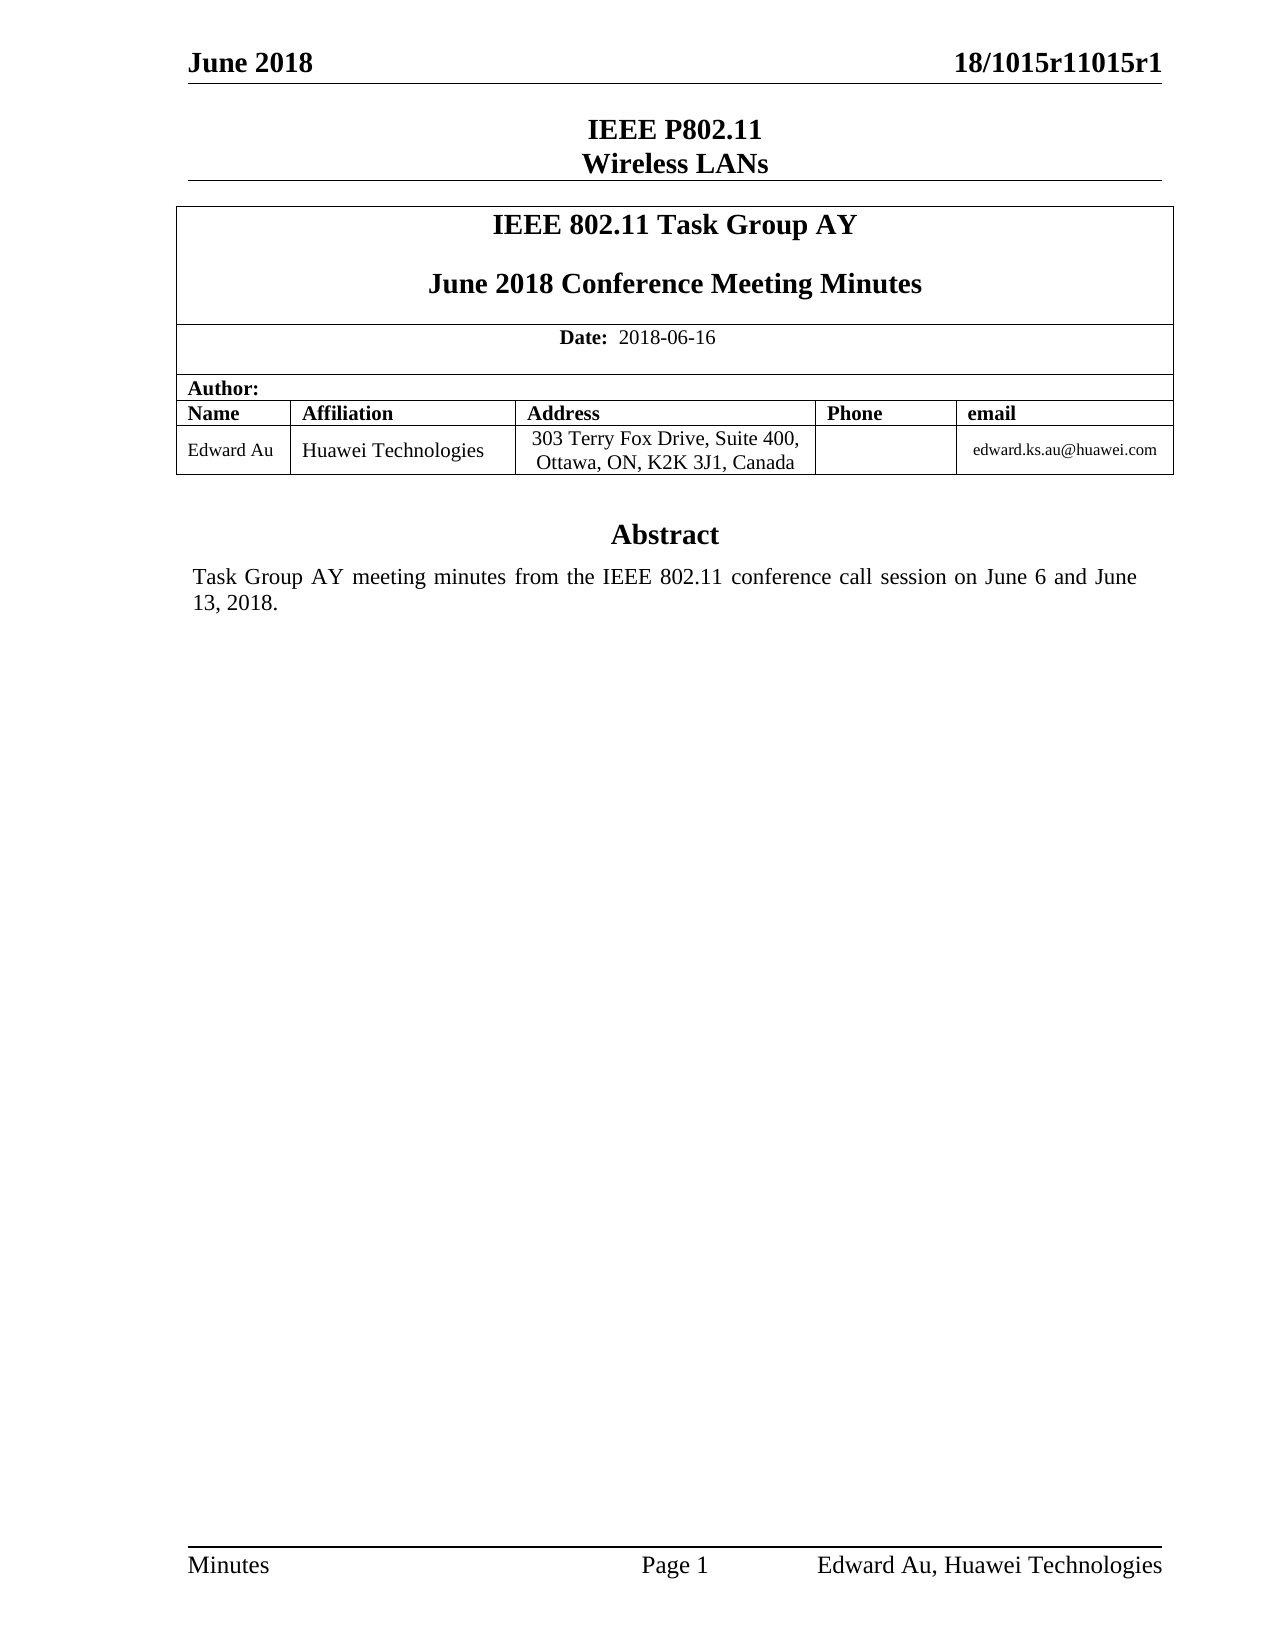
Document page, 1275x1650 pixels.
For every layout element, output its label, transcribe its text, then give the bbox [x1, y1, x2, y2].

table_cell email [957, 401, 1173, 424]
table_cell Affiliation [291, 401, 515, 424]
table_cell Address [516, 401, 815, 424]
table_cell edward.ks.au@huawei.com [957, 426, 1173, 474]
table_header IEEE 802.11 Task Group AY June 2018 Conference Meeting Minutes [177, 207, 1173, 324]
table_cell Name [177, 401, 290, 424]
table_cell Author: [177, 375, 1173, 399]
table_cell Phone [816, 401, 956, 424]
table_cell 303 Terry Fox Drive, Suite 400, Ottawa, ON, K2K 3J1, Canada [516, 426, 815, 474]
table_cell Huawei Technologies [291, 426, 515, 474]
table_cell [816, 426, 956, 474]
text IEEE P802.11 Wireless LANs [187, 112, 1162, 181]
table_cell Date: 2018-06-16 [177, 325, 1173, 374]
table_cell Edward Au [177, 426, 290, 474]
